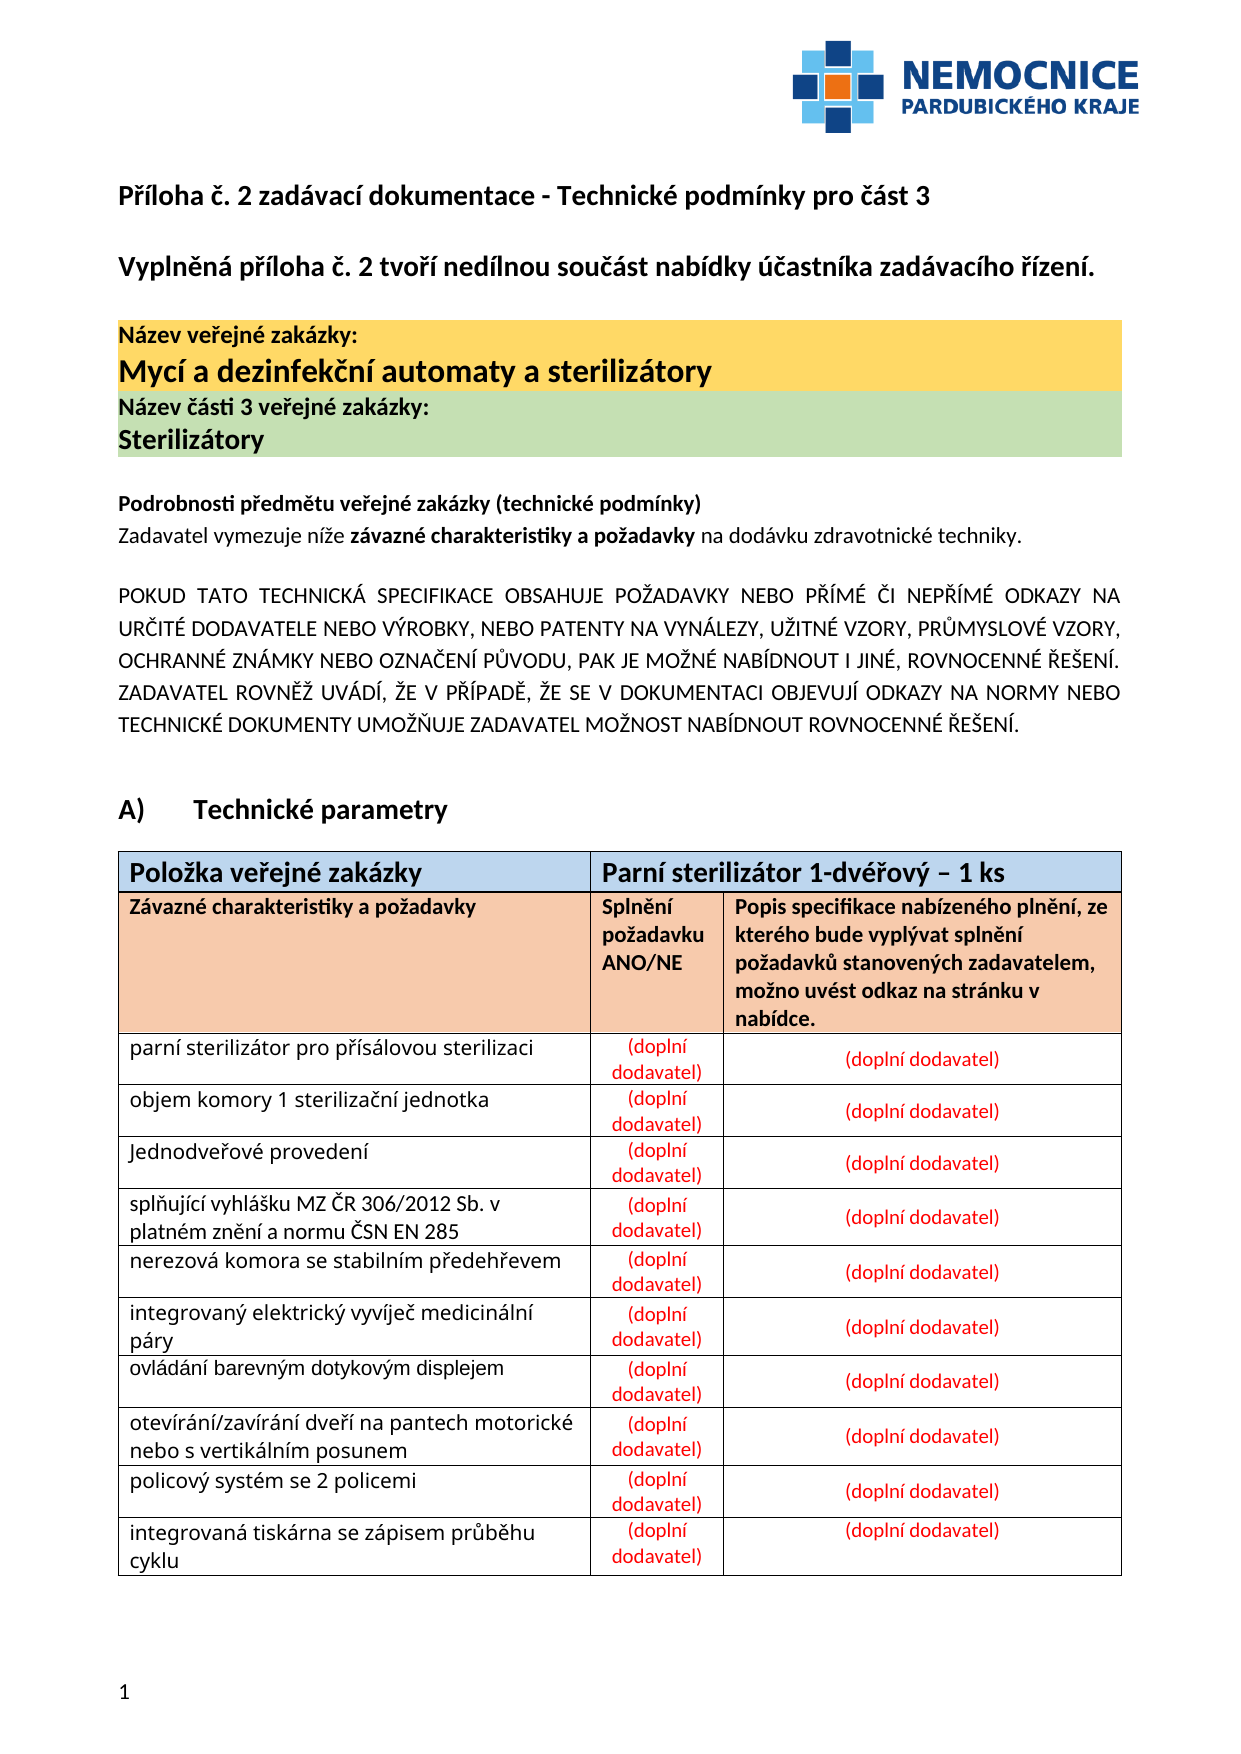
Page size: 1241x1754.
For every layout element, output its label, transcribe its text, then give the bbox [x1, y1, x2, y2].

table_cell (doplní dodavatel) [591, 1298, 723, 1355]
text Název veřejné zakázky: [118, 320, 1122, 350]
table_cell objem komory 1 sterilizační jednotka [119, 1085, 590, 1136]
picture [791, 39, 1139, 134]
table_cell (doplní dodavatel) [724, 1085, 1121, 1136]
text POKUD TATO TECHNICKÁ SPECIFIKACE OBSAHUJE POŽADAVKY NEBO PŘÍMÉ ČI NEPŘÍMÉ ODKAZY NA URČITÉ DODAVATELE NEBO VÝROBKY, NEBO PATENTY NA VYNÁLEZY, UŽITNÉ VZORY, PRŮMYSLOVÉ VZORY, OCHRANNÉ ZNÁMKY NEBO OZNAČENÍ PŮVODU, PAK JE MOŽNÉ NABÍDNOUT I JINÉ, ROVNOCENNÉ ŘEŠENÍ. ZADAVATEL ROVNĚŽ UVÁDÍ, ŽE V PŘÍPADĚ, ŽE SE V DOKUMENTACI OBJEVUJÍ ODKAZY NA NORMY NEBO TECHNICKÉ DOKUMENTY UMOŽŇUJE ZADAVATEL MOŽNOST NABÍDNOUT ROVNOCENNÉ ŘEŠENÍ. [118, 582, 1122, 738]
table_cell (doplní dodavatel) [724, 1189, 1121, 1245]
table_cell policový systém se 2 policemi [119, 1466, 590, 1517]
table_cell (doplní dodavatel) [724, 1246, 1121, 1297]
text Název části 3 veřejné zakázky: [118, 391, 1122, 421]
table_cell ovládání barevným dotykovým displejem [119, 1356, 590, 1407]
table_cell (doplní dodavatel) [591, 1189, 723, 1245]
table_cell (doplní dodavatel) [591, 1085, 723, 1136]
table_header Položka veřejné zakázky [119, 852, 590, 891]
text Vyplněná příloha č. 2 tvoří nedílnou součást nabídky účastníka zadávacího řízení. [118, 248, 1122, 284]
table_cell (doplní dodavatel) [724, 1466, 1121, 1517]
table_cell (doplní dodavatel) [724, 1408, 1121, 1465]
table_cell Jednodveřové provedení [119, 1137, 590, 1188]
table_cell otevírání/zavírání dveří na pantech motorické nebo s vertikálním posunem [119, 1408, 590, 1465]
text Sterilizátory [118, 421, 1122, 457]
table_cell integrovaný elektrický vyvíječ medicinální páry [119, 1298, 590, 1355]
text Podrobnosti předmětu veřejné zakázky (technické podmínky) [118, 489, 1122, 517]
table_cell (doplní dodavatel) [724, 1298, 1121, 1355]
table_cell splňující vyhlášku MZ ČR 306/2012 Sb. v platném znění a normu ČSN EN 285 [119, 1189, 590, 1245]
table_cell (doplní dodavatel) [724, 1034, 1121, 1084]
text Zadavatel vymezuje níže závazné charakteristiky a požadavky na dodávku zdravotnické techniky. [118, 521, 1122, 549]
table_cell Splnění požadavku ANO/NE [591, 893, 723, 1032]
table_cell (doplní dodavatel) [591, 1408, 723, 1465]
subtitle Technické parametry [118, 791, 1122, 827]
table_cell (doplní dodavatel) [591, 1466, 723, 1517]
table_cell (doplní dodavatel) [591, 1518, 723, 1574]
table_cell Závazné charakteristiky a požadavky [119, 893, 590, 1032]
table_cell parní sterilizátor pro přísálovou sterilizaci [119, 1034, 590, 1084]
table_cell (doplní dodavatel) [724, 1518, 1121, 1574]
table_cell Popis specifikace nabízeného plnění, ze kterého bude vyplývat splnění požadavků stanovených zadavatelem, možno uvést odkaz na stránku v nabídce. [724, 893, 1121, 1032]
table_cell (doplní dodavatel) [591, 1034, 723, 1084]
table_cell (doplní dodavatel) [591, 1137, 723, 1188]
text Mycí a dezinfekční automaty a sterilizátory [118, 350, 1122, 391]
table_cell nerezová komora se stabilním předehřevem [119, 1246, 590, 1297]
table_cell integrovaná tiskárna se zápisem průběhu cyklu [119, 1518, 590, 1574]
table_cell (doplní dodavatel) [591, 1246, 723, 1297]
table_cell (doplní dodavatel) [591, 1356, 723, 1407]
table_cell (doplní dodavatel) [724, 1356, 1121, 1407]
table_cell (doplní dodavatel) [724, 1137, 1121, 1188]
text Příloha č. 2 zadávací dokumentace - Technické podmínky pro část 3 [118, 177, 1122, 213]
table_header Parní sterilizátor 1-dvéřový – 1 ks [591, 852, 1121, 891]
